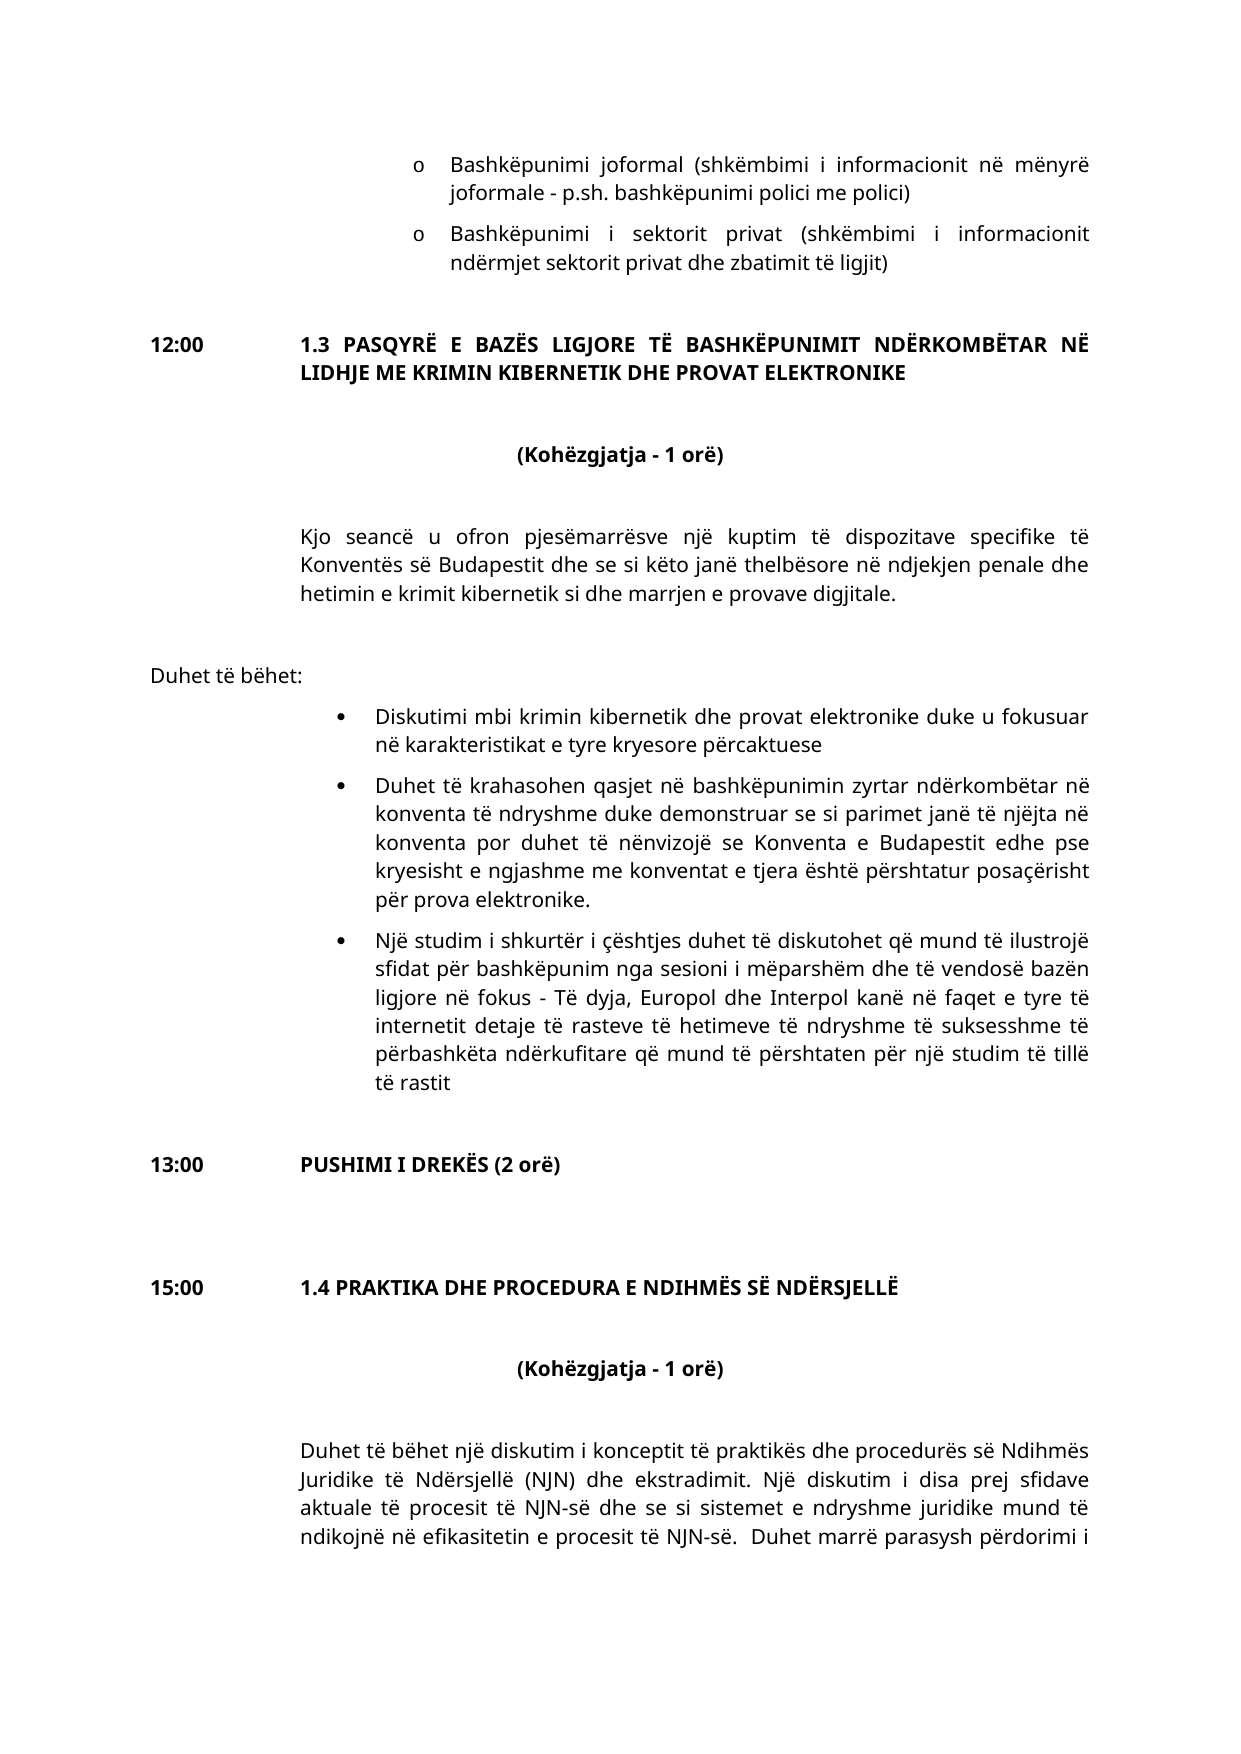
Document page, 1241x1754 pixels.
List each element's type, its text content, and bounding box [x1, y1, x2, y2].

text 12:00 1.3 PASQYRË E BAZËS LIGJORE TË BASHKËPUNIMIT NDËRKOMBËTAR NË LIDHJE ME KRIMIN KIBERNETIK DHE PROVAT ELEKTRONIKE [150, 330, 1090, 387]
text (Kohëzgjatja - 1 orë) [150, 440, 1090, 469]
list Diskutimi mbi krimin kibernetik dhe provat elektronike duke u fokusuar në karakteristikat e tyre kryesore përcaktuese [337, 702, 1090, 759]
text 13:00 PUSHIMI I DREKËS (2 orë) [150, 1150, 1090, 1178]
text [300, 1436, 1090, 1550]
text Duhet të bëhet: [150, 661, 1090, 689]
list Duhet të krahasohen qasjet në bashkëpunimin zyrtar ndërkombëtar në konventa të ndryshme duke demonstruar se si parimet janë të njëjta në konventa por duhet të nënvizojë se Konventa e Budapestit edhe pse kryesisht e ngjashme me konventat e tjera është përshtatur posaçërisht për prova elektronike. [337, 771, 1090, 913]
list Bashkëpunimi joformal (shkëmbimi i informacionit në mënyrë joformale - p.sh. bashkëpunimi polici me polici) [412, 150, 1090, 207]
text 15:00 1.4 PRAKTIKA DHE PROCEDURA E NDIHMËS SË NDËRSJELLË [150, 1273, 1090, 1301]
list Një studim i shkurtër i çështjes duhet të diskutohet që mund të ilustrojë sfidat për bashkëpunim nga sesioni i mëparshëm dhe të vendosë bazën ligjore në fokus - Të dyja, Europol dhe Interpol kanë në faqet e tyre të internetit detaje të rasteve të hetimeve të ndryshme të suksesshme të përbashkëta ndërkufitare që mund të përshtaten për një studim të tillë të rastit [337, 926, 1090, 1096]
text Kjo seancë u ofron pjesëmarrësve një kuptim të dispozitave specifike të Konventës së Budapestit dhe se si këto janë thelbësore në ndjekjen penale dhe hetimin e krimit kibernetik si dhe marrjen e provave digjitale. [300, 522, 1090, 607]
list Bashkëpunimi i sektorit privat (shkëmbimi i informacionit ndërmjet sektorit privat dhe zbatimit të ligjit) [412, 219, 1090, 276]
text (Kohëzgjatja - 1 orë) [150, 1354, 1090, 1383]
